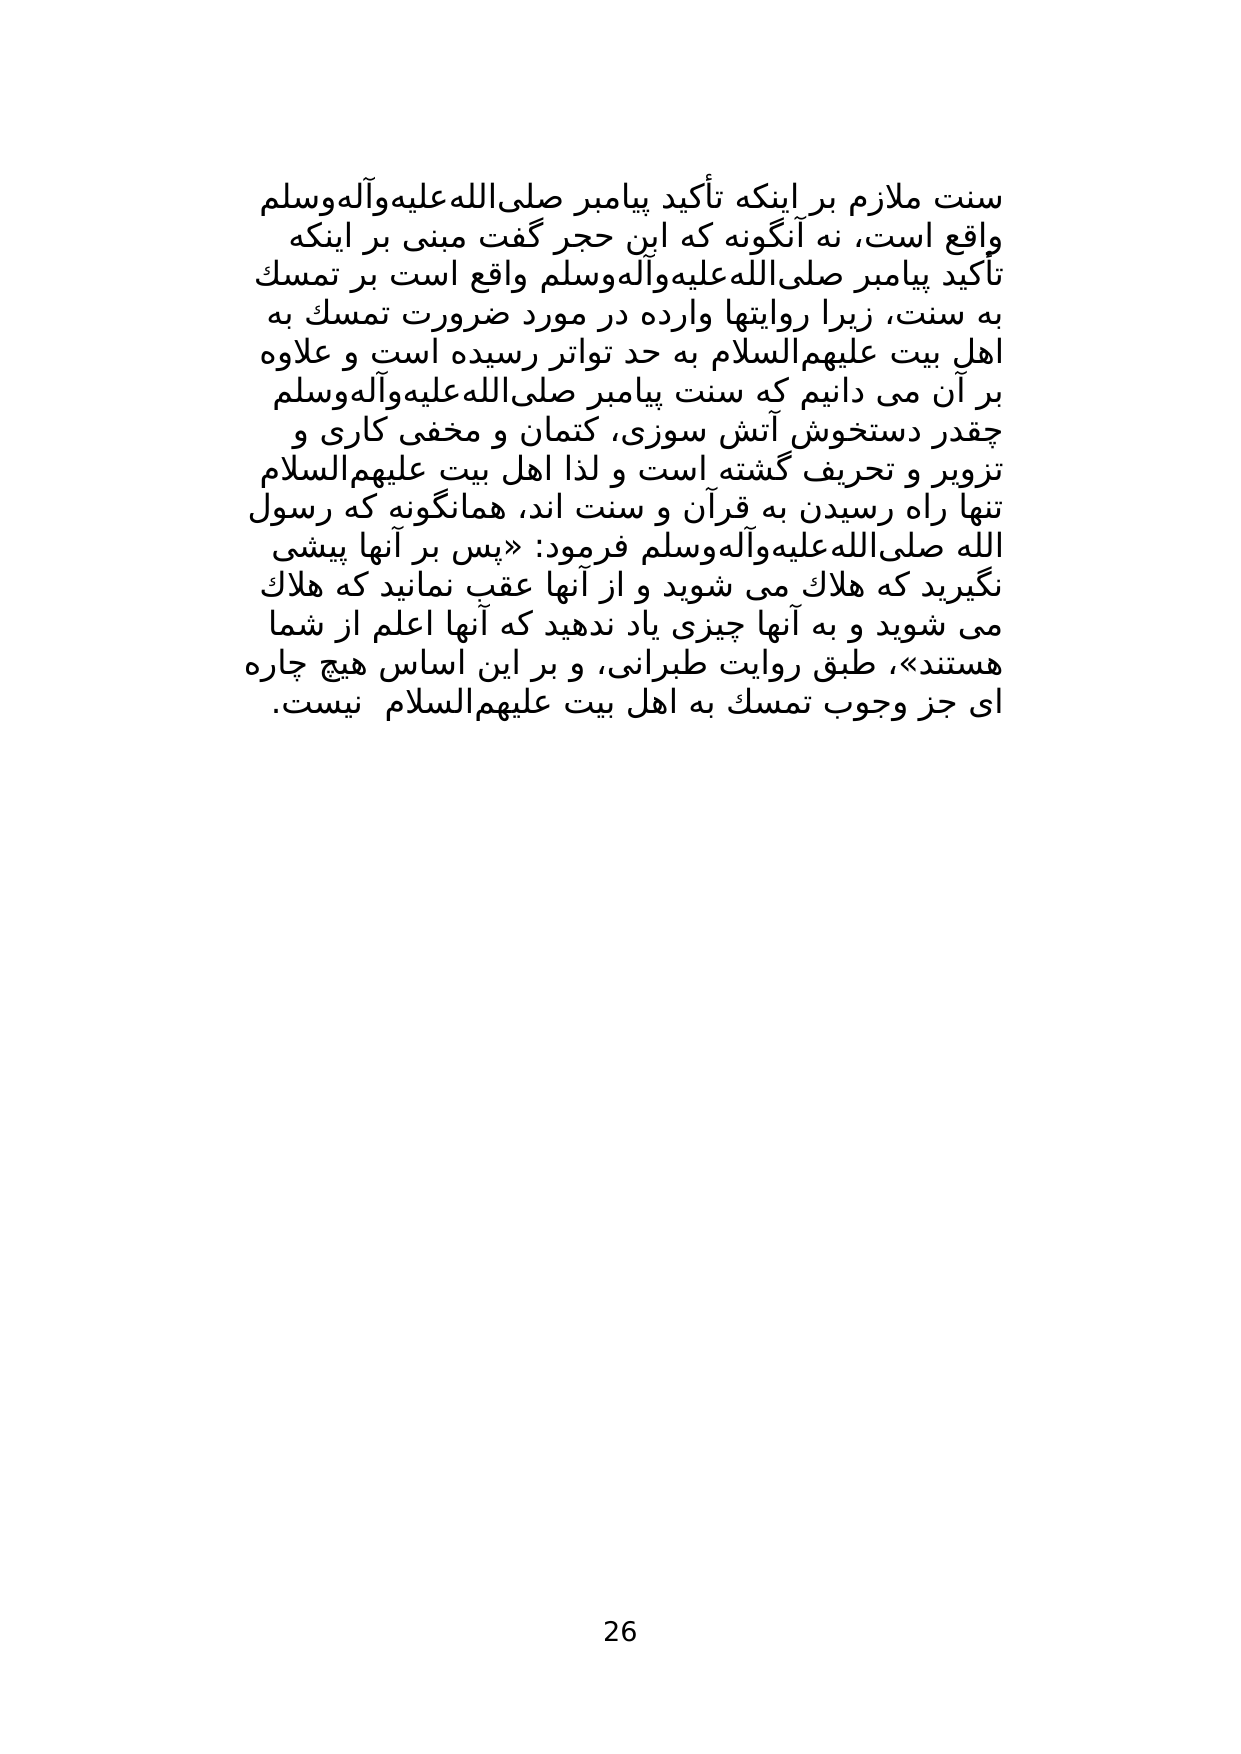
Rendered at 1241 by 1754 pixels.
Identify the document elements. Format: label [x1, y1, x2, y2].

text [236, 177, 1004, 721]
